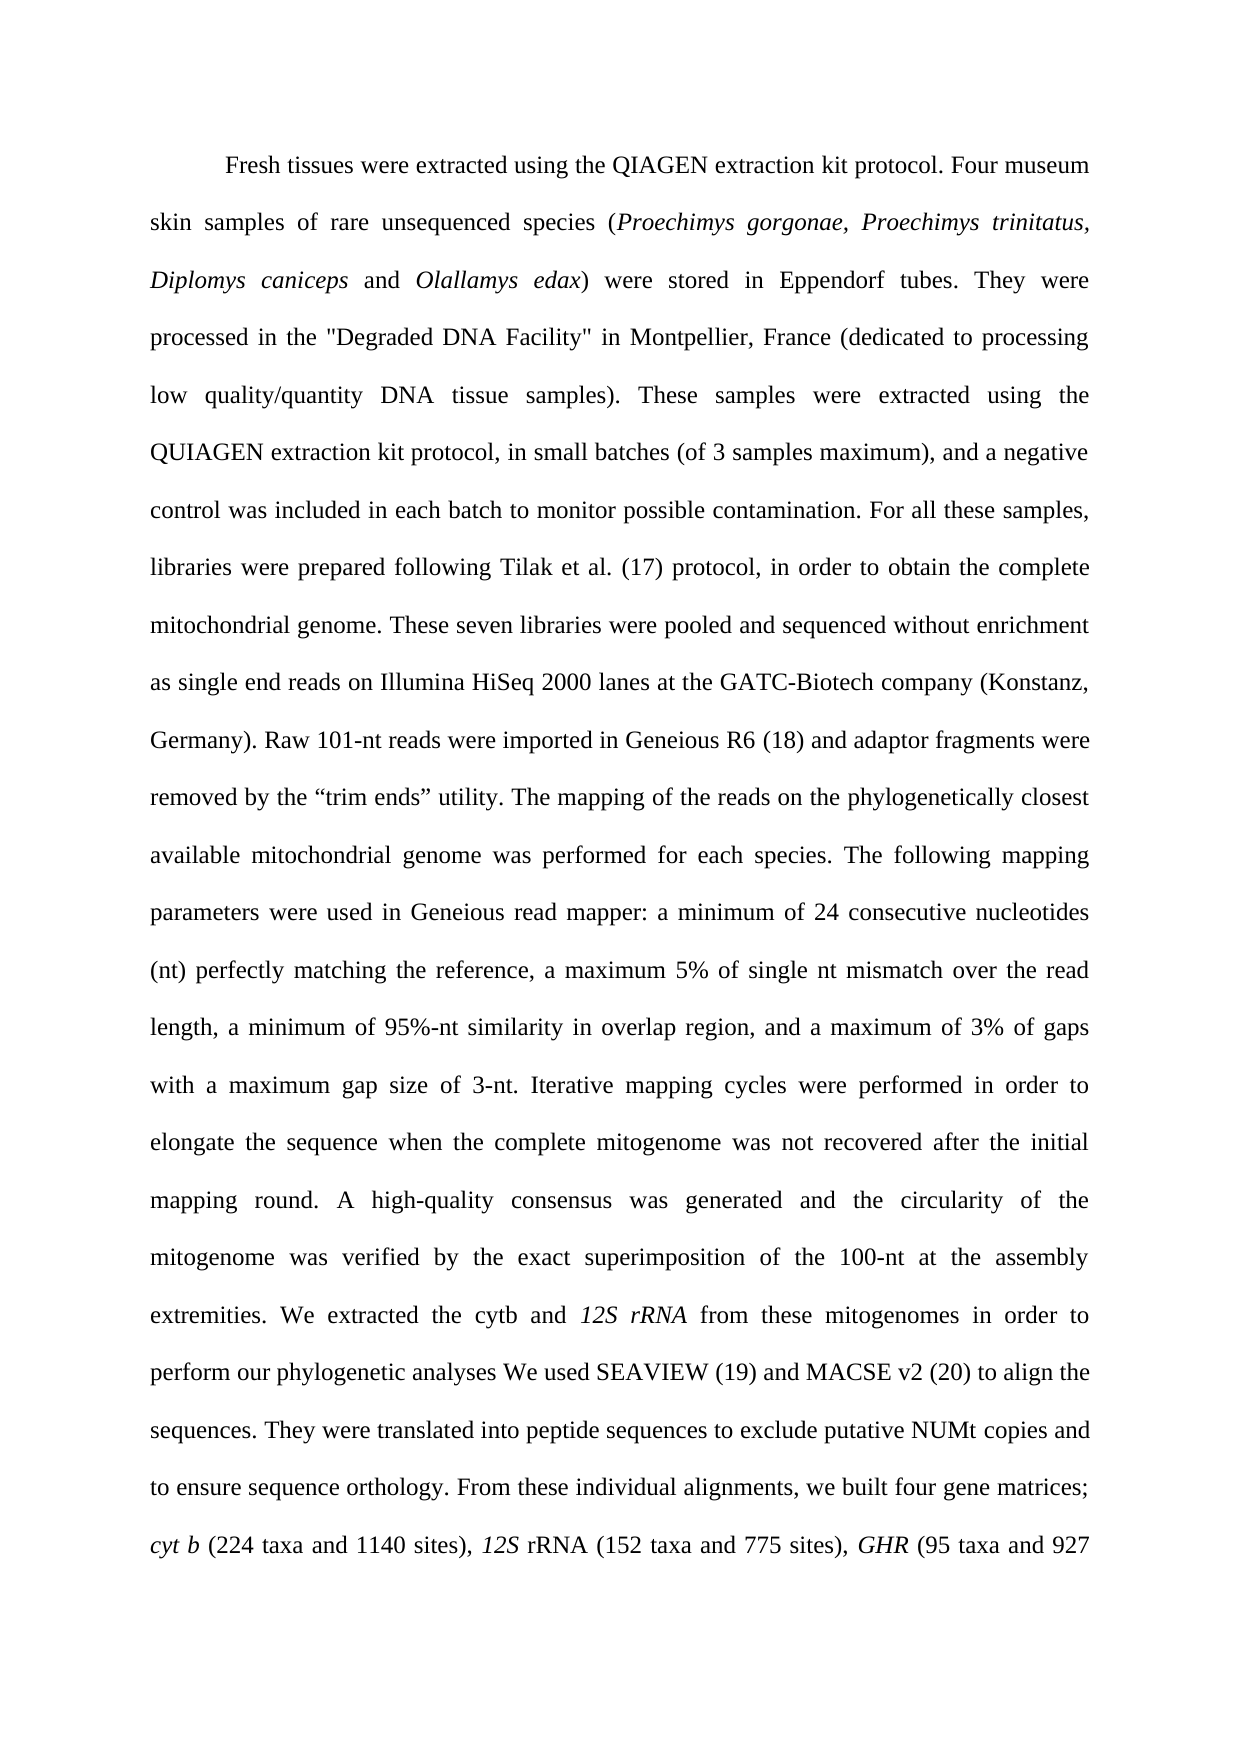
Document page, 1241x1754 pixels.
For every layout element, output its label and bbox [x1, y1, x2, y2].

text [150, 150, 1090, 1559]
